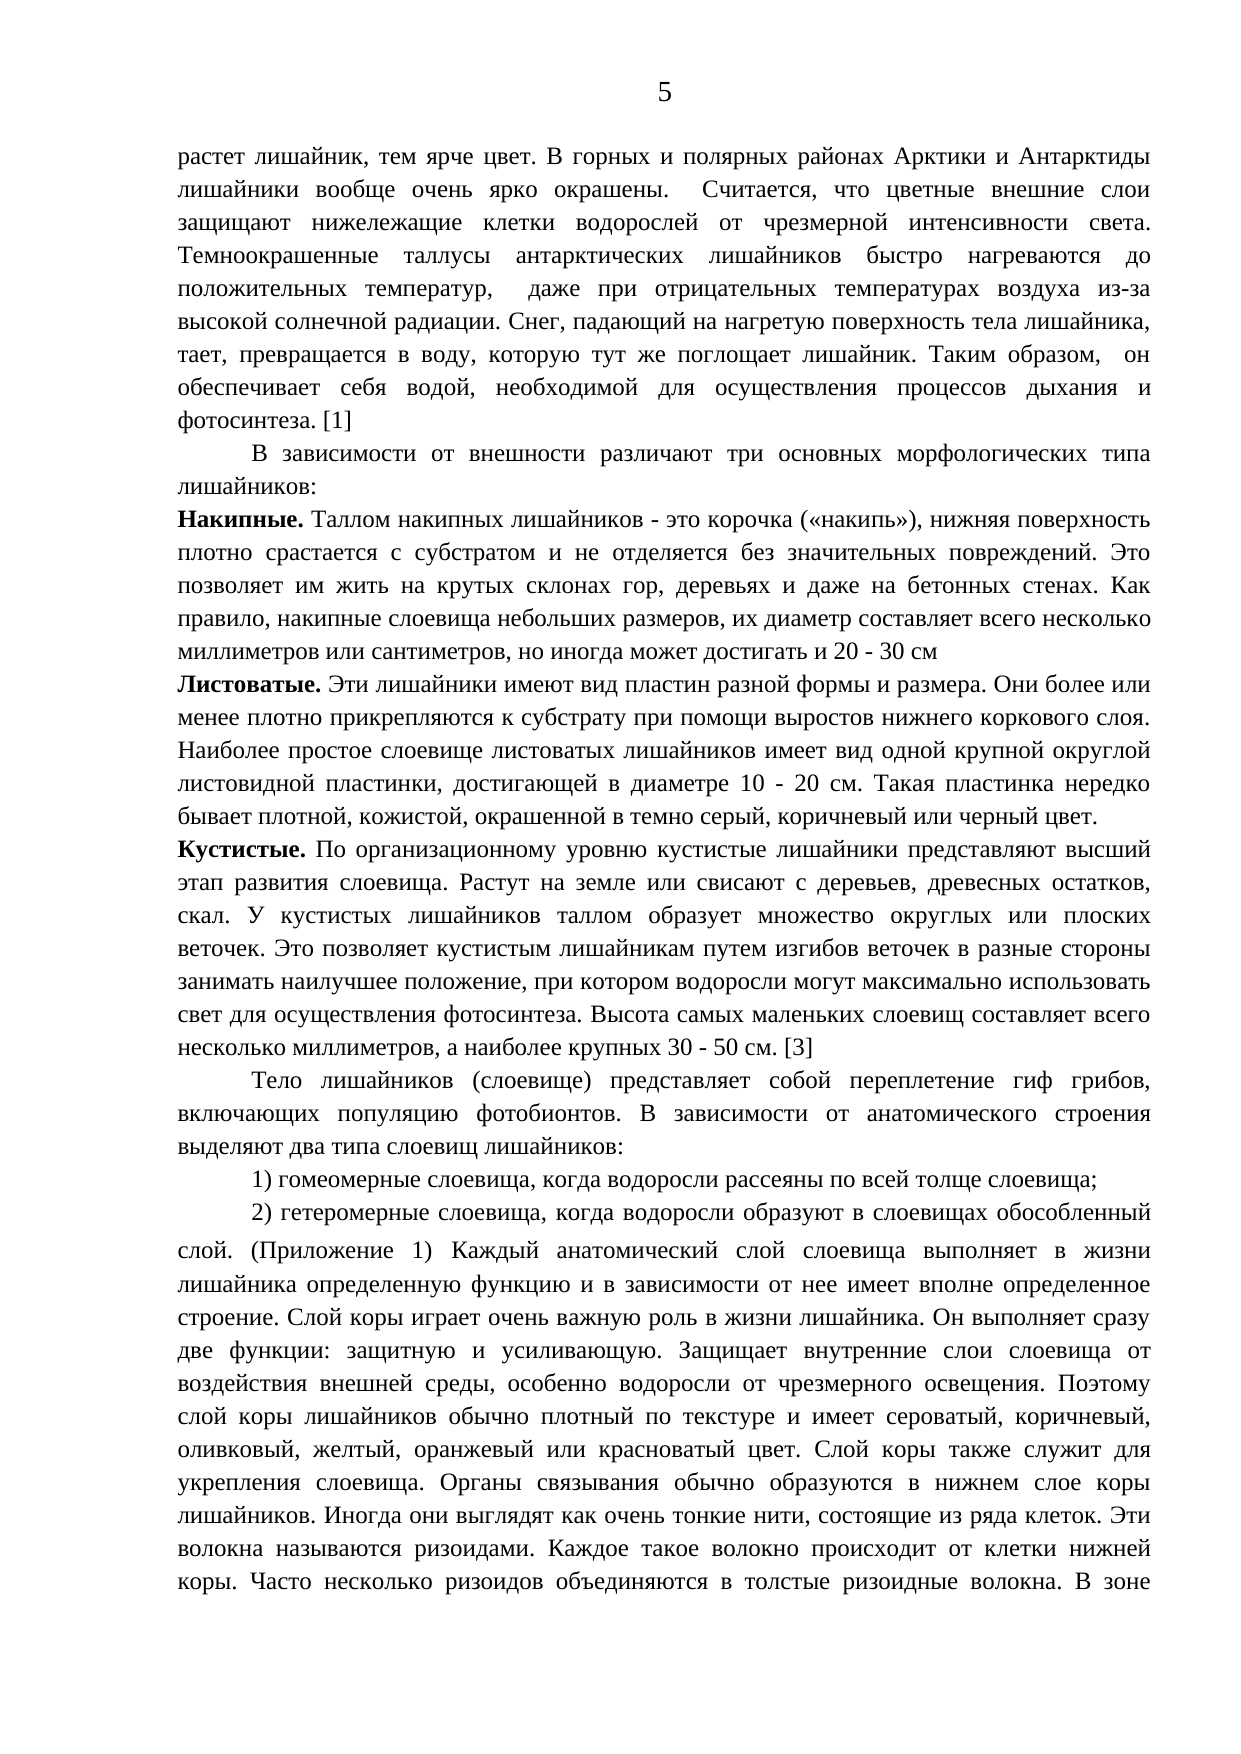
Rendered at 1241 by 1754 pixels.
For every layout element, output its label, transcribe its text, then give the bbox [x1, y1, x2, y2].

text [177, 141, 1152, 434]
text Накипные. Таллом накипных лишайников - это корочка («накипь»), нижняя поверхность плотно срастается с субстратом и не отделяется без значительных повреждений. Это позволяет им жить на крутых склонах гор, деревьях и даже на бетонных стенах. Как правило, накипные слоевища небольших размеров, их диаметр составляет всего несколько миллиметров или сантиметров, но иногда может достигать и 20 - 30 см [177, 504, 1152, 665]
text 1) гомеомерные слоевища, когда водоросли рассеяны по всей толще слоевища; [177, 1164, 1152, 1193]
text Тело лишайников (слоевище) представляет собой переплетение гиф грибов, включающих популяцию фотобионтов. В зависимости от анатомического строения выделяют два типа слоевищ лишайников: [177, 1065, 1152, 1160]
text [177, 1197, 1152, 1595]
text Листоватые. Эти лишайники имеют вид пластин разной формы и размера. Они более или менее плотно прикрепляются к субстрату при помощи выростов нижнего коркового слоя. Наиболее простое слоевище листоватых лишайников имеет вид одной крупной округлой листовидной пластинки, достигающей в диаметре 10 - 20 см. Такая пластинка нередко бывает плотной, кожистой, окрашенной в темно серый, коричневый или черный цвет. [177, 669, 1152, 830]
text В зависимости от внешности различают три основных морфологических типа лишайников: [177, 438, 1152, 500]
text Кустистые. По организационному уровню кустистые лишайники представляют высший этап развития слоевища. Растут на земле или свисают с деревьев, древесных остатков, скал. У кустистых лишайников таллом образует множество округлых или плоских веточек. Это позволяет кустистым лишайникам путем изгибов веточек в разные стороны занимать наилучшее положение, при котором водоросли могут максимально использовать свет для осуществления фотосинтеза. Высота самых маленьких слоевищ составляет всего несколько миллиметров, а наиболее крупных 30 - 50 см. [3] [177, 834, 1152, 1061]
